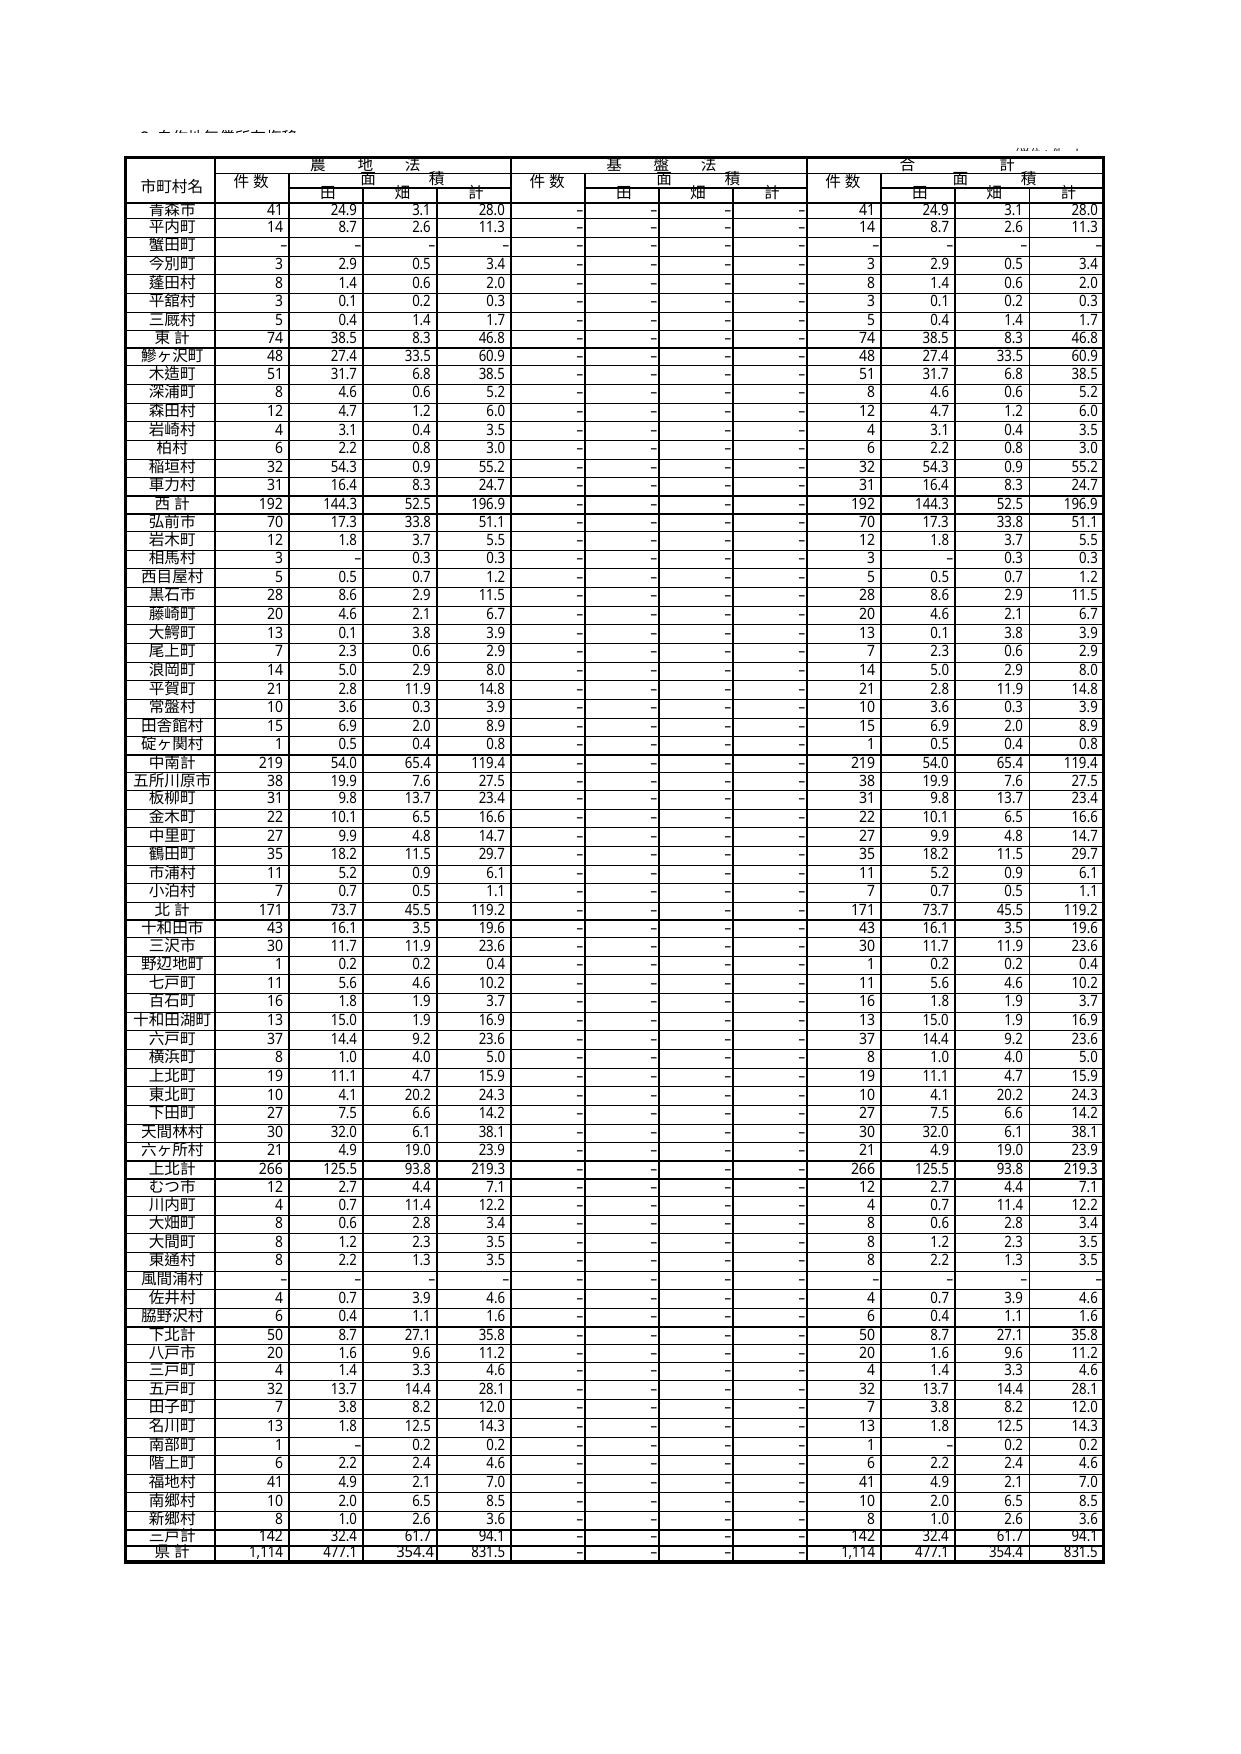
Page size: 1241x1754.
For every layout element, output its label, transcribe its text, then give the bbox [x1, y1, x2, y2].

table_cell 41 [808, 1475, 880, 1492]
table_cell 横浜町 [127, 1050, 214, 1068]
table_cell 6.6 [364, 1106, 436, 1123]
table_cell 11 [216, 866, 288, 883]
table_cell 1.7 [1030, 313, 1102, 329]
table_cell 11.9 [956, 938, 1029, 956]
table_cell 28.1 [438, 1381, 510, 1399]
table_cell - [512, 773, 584, 790]
table_cell - [956, 238, 1029, 256]
table_cell 福地村 [127, 1475, 214, 1492]
table_cell - [660, 331, 732, 347]
table_cell - [586, 1180, 658, 1196]
table_cell 0.5 [364, 884, 436, 901]
table_cell - [734, 1309, 806, 1326]
table_cell - [586, 1125, 658, 1142]
table_cell - [660, 847, 732, 864]
table_cell - [734, 625, 806, 643]
table_cell 4.9 [290, 1143, 362, 1160]
table_cell 3.8 [956, 625, 1029, 643]
table_cell 1.4 [290, 1363, 362, 1380]
table_cell 32.0 [882, 1125, 954, 1142]
table_cell 面 積 [882, 174, 1102, 187]
table_cell 3.9 [438, 700, 510, 717]
table_cell 142 [808, 1531, 880, 1545]
table_cell - [660, 1234, 732, 1252]
table_cell - [734, 1069, 806, 1086]
table_cell 3.1 [882, 422, 954, 440]
table_cell 6 [216, 1309, 288, 1326]
table_cell - [512, 700, 584, 717]
table_cell - [660, 1106, 732, 1123]
table_cell - [734, 1475, 806, 1492]
table_cell 畑 [956, 189, 1029, 202]
table_cell 11.9 [364, 681, 436, 699]
table_cell 8.7 [882, 1328, 954, 1344]
table_cell 14.8 [438, 681, 510, 699]
table_cell 12.5 [956, 1419, 1029, 1436]
table_cell - [586, 700, 658, 717]
table_cell 3.5 [1030, 1234, 1102, 1252]
table_cell - [660, 1087, 732, 1105]
table_cell 13.7 [882, 1381, 954, 1399]
table_cell 48 [216, 349, 288, 365]
table_cell 266 [808, 1162, 880, 1178]
table_cell - [734, 737, 806, 754]
table_cell - [586, 1438, 658, 1455]
table_cell 14.7 [1030, 828, 1102, 846]
table_cell - [512, 1328, 584, 1344]
table_cell 32 [808, 460, 880, 477]
table_cell - [734, 588, 806, 606]
table_cell 2.6 [956, 1512, 1029, 1529]
table_cell - [660, 238, 732, 256]
table_cell 3.0 [438, 441, 510, 458]
table_cell - [586, 532, 658, 550]
table_cell 5.6 [290, 975, 362, 993]
table_cell 3.4 [438, 257, 510, 274]
table_cell - [586, 1363, 658, 1380]
table_cell 1 [808, 1438, 880, 1455]
table_cell 藤崎町 [127, 607, 214, 624]
table_cell 1.2 [364, 404, 436, 421]
table_cell 7.6 [956, 773, 1029, 790]
table_cell 119.4 [438, 756, 510, 772]
table_cell - [734, 275, 806, 293]
table_cell - [586, 238, 658, 256]
table_cell 3.8 [882, 1400, 954, 1418]
table_cell 21 [808, 1143, 880, 1160]
table_cell 7 [808, 1400, 880, 1418]
table_cell - [512, 957, 584, 974]
table_cell 2.0 [438, 275, 510, 293]
table_cell - [586, 422, 658, 440]
table_cell 0.4 [364, 737, 436, 754]
table_cell 1.4 [364, 313, 436, 329]
table_cell 12 [808, 404, 880, 421]
table_cell - [734, 810, 806, 827]
table_cell 0.6 [956, 275, 1029, 293]
table_cell 60.9 [438, 349, 510, 365]
table_cell 6 [808, 1309, 880, 1326]
table_cell 7 [808, 884, 880, 901]
table_cell 119.2 [438, 903, 510, 919]
table_cell 4 [216, 1197, 288, 1215]
table_cell 12 [808, 532, 880, 550]
table_cell 2.6 [956, 219, 1029, 237]
table_cell 2.1 [956, 607, 1029, 624]
table_cell - [586, 847, 658, 864]
table_cell 266 [216, 1162, 288, 1178]
table_cell 0.1 [882, 294, 954, 311]
table_cell 六戸町 [127, 1031, 214, 1049]
table_cell 55.2 [1030, 460, 1102, 477]
table_cell 3.9 [1030, 625, 1102, 643]
table_cell - [734, 532, 806, 550]
table_cell 6.7 [1030, 607, 1102, 624]
table_cell 中里町 [127, 828, 214, 846]
table_cell 柏村 [127, 441, 214, 458]
table_cell 3.9 [1030, 700, 1102, 717]
table_cell - [586, 219, 658, 237]
table_cell 18.2 [882, 847, 954, 864]
table_cell - [734, 1419, 806, 1436]
table_cell 27.1 [956, 1328, 1029, 1344]
table_cell 27 [808, 828, 880, 846]
table_cell - [586, 625, 658, 643]
table_cell - [660, 1381, 732, 1399]
table_cell - [660, 1363, 732, 1380]
table_cell 4 [808, 1290, 880, 1308]
table_cell 11.4 [364, 1197, 436, 1215]
table_cell 6.0 [1030, 404, 1102, 421]
table_cell - [734, 349, 806, 365]
table_cell 県 計 [127, 1547, 214, 1560]
table_cell 9.6 [364, 1345, 436, 1362]
table_cell 5.0 [290, 663, 362, 680]
table_header 合 計 [808, 159, 1102, 173]
table_cell 93.8 [956, 1162, 1029, 1178]
table_cell - [660, 1031, 732, 1049]
table_cell - [512, 1531, 584, 1545]
table_cell 十和田湖町 [127, 1013, 214, 1030]
table_cell 48 [808, 349, 880, 365]
table_cell 0.7 [364, 569, 436, 587]
table_cell 8 [216, 385, 288, 403]
table_cell 板柳町 [127, 791, 214, 809]
table_cell 3.9 [438, 625, 510, 643]
table_cell 31 [216, 791, 288, 809]
table_cell 11 [808, 866, 880, 883]
table_cell 2.9 [438, 644, 510, 662]
table_cell 14 [808, 663, 880, 680]
table_cell - [216, 1272, 288, 1289]
table_cell 11.2 [1030, 1345, 1102, 1362]
table_cell 0.5 [882, 569, 954, 587]
table_cell 31.7 [882, 366, 954, 384]
table_cell - [660, 219, 732, 237]
table_cell 3.5 [438, 1253, 510, 1271]
table_cell 3.6 [290, 700, 362, 717]
table_cell - [734, 884, 806, 901]
table_cell 三厩村 [127, 313, 214, 329]
table_cell - [734, 478, 806, 495]
table_cell 8.0 [438, 663, 510, 680]
table_cell - [512, 1400, 584, 1418]
table_cell 計 [1030, 189, 1102, 202]
table_cell 上北計 [127, 1162, 214, 1178]
table_cell 0.1 [290, 294, 362, 311]
table_cell 477.1 [882, 1547, 954, 1560]
table_cell - [586, 385, 658, 403]
table_cell 天間林村 [127, 1125, 214, 1142]
table_cell 54.0 [882, 756, 954, 772]
table_cell 0.1 [882, 625, 954, 643]
table_cell 10.1 [882, 810, 954, 827]
table_cell 4.8 [956, 828, 1029, 846]
table_cell 3.8 [290, 1400, 362, 1418]
table_cell - [512, 1381, 584, 1399]
table_cell 6.5 [956, 1493, 1029, 1511]
table_cell 60.9 [1030, 349, 1102, 365]
table_cell 1.8 [290, 532, 362, 550]
table_cell - [734, 385, 806, 403]
table_cell 4.1 [290, 1087, 362, 1105]
table_cell 23.6 [438, 938, 510, 956]
table_cell - [512, 903, 584, 919]
table_cell 37 [216, 1031, 288, 1049]
table_cell 12.0 [438, 1400, 510, 1418]
table_cell 15 [808, 719, 880, 736]
table_cell 3 [808, 257, 880, 274]
table_cell - [734, 569, 806, 587]
table_cell 計 [734, 189, 806, 202]
table_cell 2.0 [364, 719, 436, 736]
table_cell 東 計 [127, 331, 214, 347]
table_cell 3.5 [438, 1234, 510, 1252]
table_cell 8.7 [290, 219, 362, 237]
table_cell 9.6 [956, 1345, 1029, 1362]
table_cell 1.4 [290, 275, 362, 293]
table_cell - [512, 866, 584, 883]
table_cell - [734, 975, 806, 993]
table_cell 0.9 [364, 866, 436, 883]
table_cell 6.1 [364, 1125, 436, 1142]
table_cell 19.6 [1030, 921, 1102, 937]
table_cell 8 [808, 1050, 880, 1068]
table_cell 32 [808, 1381, 880, 1399]
table_cell - [1030, 238, 1102, 256]
table_cell 0.2 [290, 957, 362, 974]
table_cell - [660, 1125, 732, 1142]
table_cell 0.2 [364, 294, 436, 311]
table_cell 73.7 [290, 903, 362, 919]
table_cell 0.6 [290, 1216, 362, 1233]
table_cell 4.9 [882, 1143, 954, 1160]
table_cell - [512, 1345, 584, 1362]
table_cell 24.7 [438, 478, 510, 495]
table_cell 8.5 [1030, 1493, 1102, 1511]
table_cell 2.9 [364, 663, 436, 680]
table_cell 8.3 [956, 478, 1029, 495]
table_cell - [734, 1512, 806, 1529]
table_cell 2.6 [364, 1512, 436, 1529]
table_cell 41 [216, 204, 288, 218]
table_cell 13 [216, 1419, 288, 1436]
table_cell - [512, 1363, 584, 1380]
table_cell - [660, 773, 732, 790]
table_cell - [734, 719, 806, 736]
table_cell 風間浦村 [127, 1272, 214, 1289]
table_cell 6.5 [364, 810, 436, 827]
table_cell - [660, 700, 732, 717]
table_cell 0.8 [1030, 737, 1102, 754]
table_cell 61.7 [956, 1531, 1029, 1545]
table_cell - [586, 756, 658, 772]
table_cell 1.1 [364, 1309, 436, 1326]
table_cell - [290, 238, 362, 256]
table_cell 0.3 [956, 551, 1029, 568]
table_cell 五戸町 [127, 1381, 214, 1399]
table_cell 14.4 [290, 1031, 362, 1049]
table_cell 0.6 [364, 385, 436, 403]
table_cell - [512, 1438, 584, 1455]
table_cell 4 [808, 1197, 880, 1215]
table_cell - [734, 404, 806, 421]
table_cell 西 計 [127, 497, 214, 513]
table_cell 61.7 [364, 1531, 436, 1545]
table_cell 3.7 [364, 532, 436, 550]
table_cell 3.5 [956, 921, 1029, 937]
table_cell 30 [808, 1125, 880, 1142]
table_cell 51 [808, 366, 880, 384]
table_cell 13 [808, 1419, 880, 1436]
table_cell 4 [216, 1290, 288, 1308]
table_cell 4.8 [364, 828, 436, 846]
table_cell - [734, 1345, 806, 1362]
table_cell - [586, 644, 658, 662]
table_cell 19.9 [290, 773, 362, 790]
table_cell - [512, 1143, 584, 1160]
table_cell - [882, 238, 954, 256]
table_cell 38 [808, 773, 880, 790]
table_cell 南郷村 [127, 1493, 214, 1511]
table_cell - [586, 903, 658, 919]
table_cell - [512, 551, 584, 568]
table_cell 佐井村 [127, 1290, 214, 1308]
table_cell 1 [216, 1438, 288, 1455]
table_cell 9.8 [882, 791, 954, 809]
table_cell 11.1 [290, 1069, 362, 1086]
table_cell 0.4 [438, 957, 510, 974]
table_cell 0.9 [364, 460, 436, 477]
table_cell 30 [808, 938, 880, 956]
table_cell - [734, 994, 806, 1012]
table_cell 2.1 [364, 607, 436, 624]
table_cell 70 [808, 515, 880, 531]
table_cell - [660, 1162, 732, 1178]
table_cell - [586, 257, 658, 274]
table_cell 十和田市 [127, 921, 214, 937]
table_cell 1.0 [290, 1512, 362, 1529]
table_cell 4.0 [956, 1050, 1029, 1068]
table_cell - [586, 366, 658, 384]
table_cell 車力村 [127, 478, 214, 495]
table_cell - [586, 441, 658, 458]
table_cell 0.7 [290, 1290, 362, 1308]
table_cell 0.4 [956, 737, 1029, 754]
table_cell - [512, 1419, 584, 1436]
table_cell 6.0 [438, 404, 510, 421]
table_cell 51.1 [438, 515, 510, 531]
table_cell 1.2 [438, 569, 510, 587]
table_cell - [734, 828, 806, 846]
table_cell - [216, 238, 288, 256]
table_cell 2.8 [882, 681, 954, 699]
table_cell 4 [216, 422, 288, 440]
table_cell 142 [216, 1531, 288, 1545]
table_cell 9.8 [290, 791, 362, 809]
table_cell - [586, 1400, 658, 1418]
table_cell 8 [808, 1512, 880, 1529]
table_cell 9.2 [364, 1031, 436, 1049]
table_cell - [882, 551, 954, 568]
table_cell 12.2 [1030, 1197, 1102, 1215]
table_cell 1.1 [438, 884, 510, 901]
table_cell - [734, 607, 806, 624]
table_cell - [586, 404, 658, 421]
table_cell 畑 [364, 189, 436, 202]
table_cell - [734, 921, 806, 937]
table_cell - [586, 737, 658, 754]
table_cell 27.4 [290, 349, 362, 365]
table_cell 4.7 [882, 404, 954, 421]
table_cell 21 [216, 1143, 288, 1160]
table_cell 31 [808, 791, 880, 809]
table_cell 大鰐町 [127, 625, 214, 643]
table_cell 1.2 [956, 404, 1029, 421]
table_cell 2.9 [956, 588, 1029, 606]
table_cell 浪岡町 [127, 663, 214, 680]
table_cell 29.7 [1030, 847, 1102, 864]
table_cell 田舎館村 [127, 719, 214, 736]
table_cell - [512, 719, 584, 736]
table_cell 50 [216, 1328, 288, 1344]
table_cell - [586, 1162, 658, 1178]
table_cell - [660, 1216, 732, 1233]
table_cell - [512, 238, 584, 256]
table_cell - [734, 515, 806, 531]
table_cell 3.1 [956, 204, 1029, 218]
table_cell - [660, 1475, 732, 1492]
table_cell 0.7 [882, 884, 954, 901]
table_cell - [734, 1438, 806, 1455]
table_cell 43 [216, 921, 288, 937]
table_cell - [734, 700, 806, 717]
table_cell 0.2 [364, 1438, 436, 1455]
table_cell - [512, 294, 584, 311]
table_cell - [734, 366, 806, 384]
table_cell 8.9 [438, 719, 510, 736]
table_cell 5.0 [1030, 1050, 1102, 1068]
table_cell 三戸町 [127, 1363, 214, 1380]
table_cell 1.8 [290, 1419, 362, 1436]
table_cell 19 [808, 1069, 880, 1086]
table_cell 30 [216, 1125, 288, 1142]
table_cell - [586, 607, 658, 624]
table_cell 19.0 [956, 1143, 1029, 1160]
table_cell 7.5 [290, 1106, 362, 1123]
table_cell 9.9 [882, 828, 954, 846]
table_cell 16.6 [1030, 810, 1102, 827]
table_cell 8 [808, 1253, 880, 1271]
table_cell - [586, 275, 658, 293]
table_cell 2.6 [364, 219, 436, 237]
table_cell 831.5 [1030, 1547, 1102, 1560]
table_cell 35.8 [1030, 1328, 1102, 1344]
table_cell 41 [216, 1475, 288, 1492]
table_cell - [734, 1531, 806, 1545]
table_cell 6.9 [290, 719, 362, 736]
table_cell - [660, 551, 732, 568]
table_cell 2.8 [956, 1216, 1029, 1233]
table_cell 0.1 [290, 625, 362, 643]
table_cell 11.5 [956, 847, 1029, 864]
table_cell - [586, 497, 658, 513]
table_cell - [660, 884, 732, 901]
table_cell 24.9 [882, 204, 954, 218]
table_cell 38.5 [290, 331, 362, 347]
table_cell 119.4 [1030, 756, 1102, 772]
table_cell - [734, 313, 806, 329]
table_cell 6.9 [882, 719, 954, 736]
table_cell 10.1 [290, 810, 362, 827]
table_cell - [290, 1438, 362, 1455]
table_cell - [512, 478, 584, 495]
table_cell 19.9 [882, 773, 954, 790]
table_cell 8.6 [290, 588, 362, 606]
table_cell 196.9 [1030, 497, 1102, 513]
table_cell 2.9 [1030, 644, 1102, 662]
table_cell 1,114 [216, 1547, 288, 1560]
table_cell 8.9 [1030, 719, 1102, 736]
table_cell - [512, 1456, 584, 1474]
table_cell 市浦村 [127, 866, 214, 883]
table_cell 0.2 [882, 957, 954, 974]
table_cell 21 [808, 681, 880, 699]
table_cell - [660, 681, 732, 699]
table_cell 0.3 [364, 551, 436, 568]
table_cell 12 [216, 404, 288, 421]
table_cell 45.5 [364, 903, 436, 919]
table_cell - [512, 219, 584, 237]
table_cell 7.0 [438, 1475, 510, 1492]
table_cell 54.3 [882, 460, 954, 477]
table_cell - [512, 422, 584, 440]
table_cell - [512, 275, 584, 293]
table_cell - [512, 1475, 584, 1492]
table_cell 2.1 [364, 1475, 436, 1492]
table_cell 15 [216, 719, 288, 736]
table_cell 2.4 [364, 1456, 436, 1474]
table_cell 6 [216, 441, 288, 458]
table_cell - [660, 737, 732, 754]
table_cell 岩崎村 [127, 422, 214, 440]
table_cell - [734, 1456, 806, 1474]
table_cell 0.3 [1030, 294, 1102, 311]
table_cell 4.6 [882, 385, 954, 403]
table_cell - [734, 238, 806, 256]
table_cell 8.2 [364, 1400, 436, 1418]
table_cell 3.3 [956, 1363, 1029, 1380]
table_cell - [364, 1272, 436, 1289]
table_cell 3 [808, 551, 880, 568]
table_cell 田 [290, 189, 362, 202]
table_cell 12 [216, 1180, 288, 1196]
table_cell - [512, 663, 584, 680]
table_cell 1 [808, 737, 880, 754]
table_cell 階上町 [127, 1456, 214, 1474]
table_cell 2.0 [1030, 275, 1102, 293]
table_cell - [438, 1272, 510, 1289]
table_cell - [586, 1547, 658, 1560]
table_cell 4.9 [882, 1475, 954, 1492]
table_cell - [734, 1547, 806, 1560]
table_cell 3 [216, 257, 288, 274]
table_cell 0.6 [956, 644, 1029, 662]
table_cell 2.3 [956, 1234, 1029, 1252]
table_cell 8 [808, 275, 880, 293]
table_cell - [512, 1290, 584, 1308]
table_cell 144.3 [290, 497, 362, 513]
table_cell 7.5 [882, 1106, 954, 1123]
table_cell 16.1 [882, 921, 954, 937]
table_cell - [660, 1050, 732, 1068]
table_cell 5.5 [438, 532, 510, 550]
table_cell 52.5 [956, 497, 1029, 513]
table_cell 6.8 [956, 366, 1029, 384]
table_cell 2.4 [956, 1456, 1029, 1474]
table_cell - [734, 1031, 806, 1049]
table_cell 94.1 [438, 1531, 510, 1545]
table_cell - [512, 441, 584, 458]
table_cell 6.7 [438, 607, 510, 624]
table_cell - [808, 238, 880, 256]
table_cell 11.2 [438, 1345, 510, 1362]
table_cell 2.3 [364, 1234, 436, 1252]
table_cell 23.6 [438, 1031, 510, 1049]
table_cell 三戸計 [127, 1531, 214, 1545]
table_cell - [734, 1253, 806, 1271]
table_cell - [586, 588, 658, 606]
table_cell 4.7 [290, 404, 362, 421]
table_cell - [512, 644, 584, 662]
table_cell 1.4 [882, 275, 954, 293]
table_cell 1,114 [808, 1547, 880, 1560]
table_cell 13 [808, 1013, 880, 1030]
table_cell 5.0 [882, 663, 954, 680]
table_cell 37 [808, 1031, 880, 1049]
table_cell 3.7 [438, 994, 510, 1012]
table_cell 2.7 [882, 1180, 954, 1196]
table_cell - [512, 1069, 584, 1086]
table_cell - [586, 1197, 658, 1215]
table_cell 相馬村 [127, 551, 214, 568]
table_cell 12.0 [1030, 1400, 1102, 1418]
table_cell - [586, 810, 658, 827]
table_cell - [734, 1087, 806, 1105]
table_cell 3.5 [1030, 422, 1102, 440]
table_cell 477.1 [290, 1547, 362, 1560]
table_cell 6 [808, 1456, 880, 1474]
table_cell 16 [216, 994, 288, 1012]
table_cell 4.4 [956, 1180, 1029, 1196]
table_cell 0.2 [956, 957, 1029, 974]
table_cell 3.8 [364, 625, 436, 643]
table_cell 畑 [660, 189, 732, 202]
table_cell 19 [216, 1069, 288, 1086]
table_cell - [660, 994, 732, 1012]
table_cell 10.2 [438, 975, 510, 993]
table_cell 19.6 [438, 921, 510, 937]
table_cell - [512, 1253, 584, 1271]
table_cell 三沢市 [127, 938, 214, 956]
table_cell 8.6 [882, 588, 954, 606]
table_cell 計 [438, 189, 510, 202]
table_cell - [660, 257, 732, 274]
table_cell - [512, 847, 584, 864]
table_cell 13.7 [364, 791, 436, 809]
table_cell 35.8 [438, 1328, 510, 1344]
table_cell 8 [216, 1512, 288, 1529]
table_cell 16.4 [882, 478, 954, 495]
table_cell - [586, 1345, 658, 1362]
table_cell - [734, 294, 806, 311]
table_cell 0.2 [956, 294, 1029, 311]
table_cell 2.3 [290, 644, 362, 662]
table_cell - [586, 1106, 658, 1123]
table_cell - [512, 1272, 584, 1289]
table_cell 16.6 [438, 810, 510, 827]
table_cell - [512, 515, 584, 531]
table_cell 31 [216, 478, 288, 495]
table_cell 55.2 [438, 460, 510, 477]
table_cell 5.5 [1030, 532, 1102, 550]
table_cell - [734, 957, 806, 974]
table_cell 16 [808, 994, 880, 1012]
table_cell - [512, 257, 584, 274]
table_cell 南部町 [127, 1438, 214, 1455]
table_cell 21 [216, 681, 288, 699]
table_cell 20 [808, 1345, 880, 1362]
table_cell - [512, 681, 584, 699]
table_cell 10.2 [1030, 975, 1102, 993]
table_cell 平内町 [127, 219, 214, 237]
table_cell - [586, 331, 658, 347]
table_cell 2.1 [956, 1475, 1029, 1492]
table_cell - [660, 460, 732, 477]
table_cell - [734, 756, 806, 772]
table_cell - [660, 1456, 732, 1474]
table_cell 4.6 [438, 1363, 510, 1380]
table_cell 0.5 [956, 884, 1029, 901]
table_cell 171 [808, 903, 880, 919]
table_cell 33.5 [956, 349, 1029, 365]
table_cell 11 [808, 975, 880, 993]
table_cell - [660, 515, 732, 531]
table_cell - [660, 607, 732, 624]
table_cell - [512, 791, 584, 809]
table_cell 下北計 [127, 1328, 214, 1344]
table_cell 7 [216, 884, 288, 901]
table_cell - [734, 497, 806, 513]
table_cell 0.2 [1030, 1438, 1102, 1455]
table_cell - [660, 1309, 732, 1326]
table_cell 54.0 [290, 756, 362, 772]
table_cell 0.4 [956, 422, 1029, 440]
table_cell - [660, 1547, 732, 1560]
table_cell 0.9 [956, 866, 1029, 883]
table_cell - [586, 1069, 658, 1086]
table_cell 今別町 [127, 257, 214, 274]
table_cell - [734, 1197, 806, 1215]
table_cell - [586, 1531, 658, 1545]
table_cell 23.4 [438, 791, 510, 809]
table_cell 0.2 [956, 1438, 1029, 1455]
table_cell 青森市 [127, 204, 214, 218]
table_cell 4.6 [290, 385, 362, 403]
table_cell 1 [216, 957, 288, 974]
table_cell 1.1 [956, 1309, 1029, 1326]
table_cell 33.8 [364, 515, 436, 531]
table_cell 0.5 [956, 257, 1029, 274]
table_cell 7.1 [1030, 1180, 1102, 1196]
table_cell 74 [808, 331, 880, 347]
table_cell 35 [216, 847, 288, 864]
table_cell - [808, 1272, 880, 1289]
table_cell 件 数 [512, 174, 584, 202]
table_cell 2.2 [882, 441, 954, 458]
table_cell - [586, 1272, 658, 1289]
table_cell - [586, 773, 658, 790]
table_cell 19.0 [364, 1143, 436, 1160]
table_cell - [586, 1143, 658, 1160]
table_cell 16.4 [290, 478, 362, 495]
table_cell 23.9 [438, 1143, 510, 1160]
table_cell 4.6 [290, 607, 362, 624]
table_cell - [660, 791, 732, 809]
table_cell - [512, 1180, 584, 1196]
table_cell - [956, 1272, 1029, 1289]
table_cell - [512, 737, 584, 754]
table_cell 鰺ヶ沢町 [127, 349, 214, 365]
table_cell 0.2 [438, 1438, 510, 1455]
table_cell - [586, 938, 658, 956]
table_cell 3 [216, 294, 288, 311]
table_cell - [660, 532, 732, 550]
table_cell 下田町 [127, 1106, 214, 1123]
table_cell 46.8 [1030, 331, 1102, 347]
table_cell - [660, 294, 732, 311]
table_cell 27.1 [364, 1328, 436, 1344]
table_cell 13 [216, 625, 288, 643]
table_cell 23.4 [1030, 791, 1102, 809]
table_cell 3.4 [1030, 1216, 1102, 1233]
table_cell 1.8 [882, 1419, 954, 1436]
table_cell 4.7 [956, 1069, 1029, 1086]
table_cell 5.0 [438, 1050, 510, 1068]
table_cell - [660, 1400, 732, 1418]
table_cell 田 [882, 189, 954, 202]
table_cell 14 [808, 219, 880, 237]
table_cell 11.9 [364, 938, 436, 956]
table_cell 28 [216, 588, 288, 606]
table_cell 0.6 [956, 385, 1029, 403]
table_cell 17.3 [882, 515, 954, 531]
table_cell 7.0 [1030, 1475, 1102, 1492]
table_cell 11.5 [1030, 588, 1102, 606]
table_cell - [660, 422, 732, 440]
table_cell 4 [808, 1363, 880, 1380]
table_cell - [660, 1493, 732, 1511]
table_cell - [882, 1272, 954, 1289]
table_cell 38 [216, 773, 288, 790]
table_cell - [734, 219, 806, 237]
table_cell 1.8 [290, 994, 362, 1012]
table_cell - [660, 1290, 732, 1308]
table_cell - [660, 1143, 732, 1160]
table_cell 14 [216, 663, 288, 680]
table_cell 28 [808, 588, 880, 606]
table_cell - [734, 1290, 806, 1308]
table_cell 144.3 [882, 497, 954, 513]
table_cell 93.8 [364, 1162, 436, 1178]
table_cell 4 [216, 1363, 288, 1380]
table_cell 5.6 [882, 975, 954, 993]
table_cell 13 [808, 625, 880, 643]
table_cell 1.0 [882, 1050, 954, 1068]
table_cell 西目屋村 [127, 569, 214, 587]
table_cell - [734, 663, 806, 680]
table_cell - [660, 1531, 732, 1545]
table_cell 3.1 [364, 204, 436, 218]
table_cell 4.7 [364, 1069, 436, 1086]
table_cell - [660, 756, 732, 772]
table_cell - [586, 921, 658, 937]
table_cell - [586, 1381, 658, 1399]
table_cell 田 [586, 189, 658, 202]
table_cell 1.6 [438, 1309, 510, 1326]
table_cell 8 [216, 1050, 288, 1068]
table_cell - [586, 515, 658, 531]
table_cell - [660, 625, 732, 643]
table_cell - [734, 903, 806, 919]
table_cell 32 [216, 460, 288, 477]
table_cell 27.4 [882, 349, 954, 365]
table_cell 33.5 [364, 349, 436, 365]
table_cell - [660, 441, 732, 458]
table_cell - [512, 1031, 584, 1049]
table_cell 46.8 [438, 331, 510, 347]
table_cell - [734, 644, 806, 662]
table_cell 20.2 [956, 1087, 1029, 1105]
table_cell 0.3 [1030, 551, 1102, 568]
table_cell 74 [216, 331, 288, 347]
table_cell - [512, 975, 584, 993]
table_cell - [586, 994, 658, 1012]
table_cell 11.9 [956, 681, 1029, 699]
table_cell 尾上町 [127, 644, 214, 662]
table_cell - [512, 532, 584, 550]
table_cell 11.3 [1030, 219, 1102, 237]
table_cell - [512, 1106, 584, 1123]
table_cell - [660, 1328, 732, 1344]
table_cell 北 計 [127, 903, 214, 919]
table_cell - [512, 1234, 584, 1252]
table_header 市町村名 [127, 159, 214, 202]
table_cell - [586, 1419, 658, 1436]
table_cell - [586, 204, 658, 218]
table_cell 4.6 [364, 975, 436, 993]
table_cell 2.9 [364, 588, 436, 606]
table_cell 5 [216, 569, 288, 587]
table_cell 3.5 [1030, 1253, 1102, 1271]
table_cell - [586, 1512, 658, 1529]
table_cell 0.6 [882, 1216, 954, 1233]
table_cell - [586, 828, 658, 846]
table_cell - [1030, 1272, 1102, 1289]
table_cell 11.5 [364, 847, 436, 864]
table_cell 1.8 [882, 532, 954, 550]
table_cell - [586, 460, 658, 477]
table_cell 5 [808, 569, 880, 587]
table_cell 1.9 [956, 994, 1029, 1012]
table_cell 金木町 [127, 810, 214, 827]
table_cell 3.5 [438, 422, 510, 440]
table_cell 件 数 [216, 174, 288, 202]
table_cell - [512, 588, 584, 606]
table_cell 16.1 [290, 921, 362, 937]
table_cell 2.8 [364, 1216, 436, 1233]
table_cell 2.2 [290, 1456, 362, 1474]
table_cell 6 [216, 1456, 288, 1474]
table_cell 0.3 [956, 700, 1029, 717]
table_cell 川内町 [127, 1197, 214, 1215]
table_cell 10 [808, 1493, 880, 1511]
table_cell 8 [216, 1253, 288, 1271]
table_cell - [734, 1216, 806, 1233]
table_cell 0.5 [882, 737, 954, 754]
table_cell 1.3 [956, 1253, 1029, 1271]
table_cell 平舘村 [127, 294, 214, 311]
table_cell 3.6 [882, 700, 954, 717]
table_cell - [586, 1290, 658, 1308]
table_cell 14.4 [956, 1381, 1029, 1399]
table_cell - [512, 756, 584, 772]
table_cell - [586, 1087, 658, 1105]
table_cell - [586, 313, 658, 329]
table_cell 219.3 [438, 1162, 510, 1178]
table_cell 15.0 [882, 1013, 954, 1030]
table_cell 1.3 [364, 1253, 436, 1271]
table_cell 3.4 [1030, 257, 1102, 274]
table_cell 219 [808, 756, 880, 772]
table_cell - [660, 366, 732, 384]
table_cell 百石町 [127, 994, 214, 1012]
table_cell 0.6 [364, 275, 436, 293]
table_cell - [586, 1475, 658, 1492]
table_cell 8 [808, 1234, 880, 1252]
table_cell 0.7 [882, 1290, 954, 1308]
table_cell 1.2 [882, 1234, 954, 1252]
table_cell 32 [216, 1381, 288, 1399]
table_cell - [512, 460, 584, 477]
table_cell - [734, 422, 806, 440]
table_cell - [512, 1087, 584, 1105]
table_cell - [660, 644, 732, 662]
table_cell - [660, 1013, 732, 1030]
table_cell 11.5 [438, 588, 510, 606]
table_cell - [512, 1512, 584, 1529]
table_cell 7.1 [438, 1180, 510, 1196]
table_cell 6.1 [1030, 866, 1102, 883]
table_cell 4.4 [364, 1180, 436, 1196]
table_cell 22 [808, 810, 880, 827]
table_cell 171 [216, 903, 288, 919]
table_cell 5.2 [1030, 385, 1102, 403]
table_cell 3.6 [438, 1512, 510, 1529]
table_cell 38.5 [882, 331, 954, 347]
table_cell - [512, 828, 584, 846]
table_cell - [660, 866, 732, 883]
table_cell - [734, 1106, 806, 1123]
table_cell 黒石市 [127, 588, 214, 606]
table_cell 0.4 [290, 313, 362, 329]
table_cell 14.4 [882, 1031, 954, 1049]
table_cell - [512, 884, 584, 901]
table_cell 354.4 [956, 1547, 1029, 1560]
table_cell - [660, 1253, 732, 1271]
table_cell 0.3 [438, 551, 510, 568]
table_cell 15.9 [1030, 1069, 1102, 1086]
table_cell - [512, 313, 584, 329]
table_cell 0.4 [882, 1309, 954, 1326]
table_cell 2.9 [882, 257, 954, 274]
table_cell - [512, 331, 584, 347]
table_cell 0.8 [956, 441, 1029, 458]
table_cell 8.3 [364, 331, 436, 347]
table_cell 8.5 [438, 1493, 510, 1511]
table_cell 125.5 [882, 1162, 954, 1178]
table_cell - [586, 1253, 658, 1271]
table_cell 41 [808, 204, 880, 218]
table_cell - [364, 238, 436, 256]
table_cell - [734, 1272, 806, 1289]
table_cell - [512, 921, 584, 937]
table_cell - [734, 331, 806, 347]
table_cell - [660, 903, 732, 919]
table_cell - [734, 938, 806, 956]
table_cell - [734, 847, 806, 864]
table_cell 田子町 [127, 1400, 214, 1418]
table_cell 7.6 [364, 773, 436, 790]
table_cell 8 [216, 1234, 288, 1252]
table_cell 35 [808, 847, 880, 864]
table_cell 20.2 [364, 1087, 436, 1105]
table_cell 23.9 [1030, 1143, 1102, 1160]
table_cell - [734, 866, 806, 883]
table_cell 0.9 [956, 460, 1029, 477]
table_cell 94.1 [1030, 1531, 1102, 1545]
table_cell 20 [216, 607, 288, 624]
table_cell 蟹田町 [127, 238, 214, 256]
table_cell 1.9 [364, 1013, 436, 1030]
table_cell - [734, 1234, 806, 1252]
table_cell - [660, 663, 732, 680]
table_cell 1.6 [290, 1345, 362, 1362]
table_cell - [734, 1180, 806, 1196]
table_cell 1.0 [882, 1512, 954, 1529]
table_cell 4.6 [1030, 1290, 1102, 1308]
table_cell 上北町 [127, 1069, 214, 1086]
table_cell 119.2 [1030, 903, 1102, 919]
table_cell 8.3 [364, 478, 436, 495]
table_cell 9.9 [290, 828, 362, 846]
table_cell 27 [808, 1106, 880, 1123]
table_cell 831.5 [438, 1547, 510, 1560]
table_cell - [660, 404, 732, 421]
table_cell 10 [216, 1087, 288, 1105]
table_cell 27 [216, 828, 288, 846]
table_cell 0.5 [290, 737, 362, 754]
table_cell 平賀町 [127, 681, 214, 699]
table_cell 0.3 [364, 700, 436, 717]
table_cell 8.7 [290, 1328, 362, 1344]
table_cell 東通村 [127, 1253, 214, 1271]
table_cell - [734, 681, 806, 699]
table_cell 蓬田村 [127, 275, 214, 293]
table_cell 8.3 [956, 331, 1029, 347]
table_cell 23.6 [1030, 1031, 1102, 1049]
table_cell 14.2 [1030, 1106, 1102, 1123]
table_cell 24.9 [290, 204, 362, 218]
table_cell - [586, 681, 658, 699]
table_cell 1 [808, 957, 880, 974]
table_cell 0.7 [956, 569, 1029, 587]
table_cell 4.9 [290, 1475, 362, 1492]
table_cell - [512, 625, 584, 643]
table_cell 0.2 [364, 957, 436, 974]
table_cell 16.9 [438, 1013, 510, 1030]
table_cell 0.4 [290, 1309, 362, 1326]
table_cell 10 [216, 1493, 288, 1511]
table_cell 5.2 [290, 866, 362, 883]
table_cell 10 [808, 700, 880, 717]
table_cell 1 [216, 737, 288, 754]
table_cell - [734, 460, 806, 477]
table_cell - [660, 719, 732, 736]
table_cell - [512, 404, 584, 421]
table_cell - [660, 975, 732, 993]
table_cell 18.2 [290, 847, 362, 864]
table_cell 11.4 [956, 1197, 1029, 1215]
table_cell - [660, 1069, 732, 1086]
table_cell 10 [216, 700, 288, 717]
table_cell 14.3 [438, 1419, 510, 1436]
table_header 農 地 法 [216, 159, 510, 173]
table_cell - [734, 1125, 806, 1142]
table_cell - [586, 294, 658, 311]
table_cell 54.3 [290, 460, 362, 477]
table_cell - [586, 1031, 658, 1049]
table_cell 5.2 [438, 385, 510, 403]
table_cell - [512, 1197, 584, 1215]
table_cell - [734, 1143, 806, 1160]
table_cell 0.4 [882, 313, 954, 329]
table_cell 31 [808, 478, 880, 495]
table_cell 大畑町 [127, 1216, 214, 1233]
table_cell 17.3 [290, 515, 362, 531]
table_cell 7 [216, 1400, 288, 1418]
table_cell - [660, 1180, 732, 1196]
table_cell - [586, 569, 658, 587]
table_cell 51 [216, 366, 288, 384]
table_cell - [660, 921, 732, 937]
table_cell 11.7 [290, 938, 362, 956]
table_cell 五所川原市 [127, 773, 214, 790]
table_cell - [734, 1381, 806, 1399]
table_cell - [290, 551, 362, 568]
table_cell - [512, 204, 584, 218]
table_cell 4.6 [1030, 1363, 1102, 1380]
table_cell 12 [216, 532, 288, 550]
table_cell 38.5 [1030, 366, 1102, 384]
table_cell 2.7 [290, 1180, 362, 1196]
table_cell 13 [216, 1013, 288, 1030]
table_cell - [660, 828, 732, 846]
table_cell - [660, 938, 732, 956]
table_cell 38.1 [438, 1125, 510, 1142]
table_cell 11.7 [882, 938, 954, 956]
table_cell 14.3 [1030, 1419, 1102, 1436]
table_cell 28.1 [1030, 1381, 1102, 1399]
table_cell 8 [216, 1216, 288, 1233]
table_cell 33.8 [956, 515, 1029, 531]
table_cell - [586, 1456, 658, 1474]
table_cell - [512, 1547, 584, 1560]
table_cell - [660, 569, 732, 587]
table_cell - [512, 349, 584, 365]
table_cell - [512, 1309, 584, 1326]
table_cell 3.4 [438, 1216, 510, 1233]
table_cell 10 [808, 1087, 880, 1105]
table_cell 8.0 [1030, 663, 1102, 680]
table_cell 4.6 [956, 975, 1029, 993]
table_cell - [512, 1125, 584, 1142]
table_cell 11.1 [882, 1069, 954, 1086]
table_cell 面 積 [290, 174, 510, 187]
table_cell 20 [216, 1345, 288, 1362]
table_cell 6 [808, 441, 880, 458]
table_cell - [660, 497, 732, 513]
table_cell - [660, 275, 732, 293]
table_cell 0.5 [290, 569, 362, 587]
table_cell - [660, 1197, 732, 1215]
table_cell 面 積 [586, 174, 806, 187]
table_cell - [586, 1013, 658, 1030]
table_cell 岩木町 [127, 532, 214, 550]
table_cell 13.7 [290, 1381, 362, 1399]
table_cell 中南計 [127, 756, 214, 772]
table_cell - [586, 791, 658, 809]
table_cell 3.9 [364, 1290, 436, 1308]
table_cell 3.0 [1030, 441, 1102, 458]
table_cell - [586, 975, 658, 993]
table_cell - [586, 719, 658, 736]
table_cell - [586, 957, 658, 974]
table_cell - [586, 884, 658, 901]
table_cell 六ヶ所村 [127, 1143, 214, 1160]
table_cell - [512, 938, 584, 956]
table_cell 1.6 [882, 1345, 954, 1362]
table_cell 32.0 [290, 1125, 362, 1142]
table_cell - [512, 497, 584, 513]
table_cell 0.8 [438, 737, 510, 754]
table_cell 14 [216, 219, 288, 237]
table_cell - [512, 810, 584, 827]
table_cell 50 [808, 1328, 880, 1344]
table_cell 7 [808, 644, 880, 662]
table_cell 14.8 [1030, 681, 1102, 699]
table_cell 22 [216, 810, 288, 827]
table_cell 1.9 [956, 1013, 1029, 1030]
table_cell 43 [808, 921, 880, 937]
table_cell 51.1 [1030, 515, 1102, 531]
table_cell 2.0 [956, 719, 1029, 736]
table_cell - [512, 1216, 584, 1233]
table_cell 192 [216, 497, 288, 513]
table_cell 2.2 [290, 441, 362, 458]
table_cell 3 [808, 294, 880, 311]
table_cell 30 [216, 938, 288, 956]
table_cell 219 [216, 756, 288, 772]
table_cell 31.7 [290, 366, 362, 384]
table_cell - [660, 385, 732, 403]
table_cell - [438, 238, 510, 256]
table_cell 6.5 [956, 810, 1029, 827]
table_cell 4.6 [438, 1456, 510, 1474]
table_cell 6.1 [438, 866, 510, 883]
table_cell - [734, 1050, 806, 1068]
table_cell - [660, 1345, 732, 1362]
table_cell 1.7 [438, 313, 510, 329]
table_cell - [586, 1234, 658, 1252]
table_cell 鶴田町 [127, 847, 214, 864]
table_cell 14.4 [364, 1381, 436, 1399]
table_cell 4.0 [364, 1050, 436, 1068]
table_cell 24.3 [1030, 1087, 1102, 1105]
table_cell 1.6 [1030, 1309, 1102, 1326]
table_cell - [660, 1512, 732, 1529]
table_cell - [734, 1013, 806, 1030]
table_cell 件 数 [808, 174, 880, 202]
table_cell - [586, 1493, 658, 1511]
table_cell 2.2 [882, 1456, 954, 1474]
table_cell 38.1 [1030, 1125, 1102, 1142]
table_cell - [734, 257, 806, 274]
table_cell 2.2 [290, 1253, 362, 1271]
table_cell 32.4 [290, 1531, 362, 1545]
table_cell 深浦町 [127, 385, 214, 403]
table_cell - [660, 957, 732, 974]
table_cell - [734, 204, 806, 218]
table_cell 20 [808, 607, 880, 624]
table_cell 1.2 [1030, 569, 1102, 587]
table_cell - [512, 1493, 584, 1511]
table_cell 24.3 [438, 1087, 510, 1105]
table_cell 名川町 [127, 1419, 214, 1436]
table_cell 0.5 [364, 257, 436, 274]
table_cell - [586, 1216, 658, 1233]
table_cell 脇野沢村 [127, 1309, 214, 1326]
table_cell 2.9 [956, 663, 1029, 680]
table_cell 192 [808, 497, 880, 513]
table_cell 野辺地町 [127, 957, 214, 974]
table_cell 3.1 [290, 422, 362, 440]
table_cell - [586, 663, 658, 680]
table_cell 3.7 [956, 532, 1029, 550]
table_cell - [660, 1438, 732, 1455]
table_cell - [734, 1493, 806, 1511]
table_cell 稲垣村 [127, 460, 214, 477]
table_cell 3.5 [364, 921, 436, 937]
table_cell 6.5 [364, 1493, 436, 1511]
table_cell 0.3 [438, 294, 510, 311]
table_cell 45.5 [956, 903, 1029, 919]
table_cell 14.2 [438, 1106, 510, 1123]
table_cell - [734, 1363, 806, 1380]
table_cell - [586, 478, 658, 495]
table_cell - [512, 1013, 584, 1030]
table_cell 4.1 [882, 1087, 954, 1105]
table_cell 5.2 [882, 866, 954, 883]
table_cell 16.9 [1030, 1013, 1102, 1030]
table_cell 6.6 [956, 1106, 1029, 1123]
table_cell 5 [216, 313, 288, 329]
table_cell 4.6 [438, 1290, 510, 1308]
table_cell 3.9 [956, 1290, 1029, 1308]
table_cell - [512, 1050, 584, 1068]
table_cell - [734, 791, 806, 809]
table_cell 0.4 [364, 422, 436, 440]
table_cell 9.2 [956, 1031, 1029, 1049]
table_cell 8.2 [956, 1400, 1029, 1418]
table_cell 70 [216, 515, 288, 531]
table_cell - [512, 366, 584, 384]
table_cell - [660, 810, 732, 827]
table_cell 12.2 [438, 1197, 510, 1215]
table_cell 6.8 [364, 366, 436, 384]
table_cell 354.4 [364, 1547, 436, 1560]
table_cell 13.7 [956, 791, 1029, 809]
table_cell 65.4 [364, 756, 436, 772]
table_cell 0.8 [364, 441, 436, 458]
table_cell 28.0 [438, 204, 510, 218]
table_cell 8.7 [882, 219, 954, 237]
table_cell 15.9 [438, 1069, 510, 1086]
table_cell 29.7 [438, 847, 510, 864]
table_cell 28.0 [1030, 204, 1102, 218]
table_cell - [586, 1309, 658, 1326]
table_cell 6.1 [956, 1125, 1029, 1142]
table_cell - [882, 1438, 954, 1455]
table_cell 8 [808, 385, 880, 403]
table_cell 219.3 [1030, 1162, 1102, 1178]
table_cell 196.9 [438, 497, 510, 513]
table_cell 碇ヶ関村 [127, 737, 214, 754]
table_cell 5 [808, 313, 880, 329]
table_cell - [586, 1328, 658, 1344]
table_cell 0.7 [290, 1197, 362, 1215]
table_cell 1.2 [290, 1234, 362, 1252]
table_cell - [512, 607, 584, 624]
table_cell 11.3 [438, 219, 510, 237]
table_cell 12 [808, 1180, 880, 1196]
table_cell 8 [808, 1216, 880, 1233]
table_cell - [734, 1400, 806, 1418]
table_cell 弘前市 [127, 515, 214, 531]
table_cell 2.9 [290, 257, 362, 274]
table_cell 65.4 [956, 756, 1029, 772]
table_cell 38.5 [438, 366, 510, 384]
table_cell 7 [216, 644, 288, 662]
table_cell 0.6 [364, 644, 436, 662]
table_cell - [734, 441, 806, 458]
table_cell 3.6 [1030, 1512, 1102, 1529]
table_cell - [512, 569, 584, 587]
table_cell - [660, 588, 732, 606]
table_cell 1.0 [290, 1050, 362, 1068]
table_cell 27.5 [438, 773, 510, 790]
table_cell - [586, 1050, 658, 1068]
table_cell 木造町 [127, 366, 214, 384]
table_cell 52.5 [364, 497, 436, 513]
table_cell - [586, 349, 658, 365]
table_cell 常盤村 [127, 700, 214, 717]
table_cell 23.6 [1030, 938, 1102, 956]
table_cell - [734, 551, 806, 568]
table_cell 東北町 [127, 1087, 214, 1105]
table_cell 大間町 [127, 1234, 214, 1252]
table_cell 1.4 [956, 313, 1029, 329]
table_cell 32.4 [882, 1531, 954, 1545]
table_cell 8 [216, 275, 288, 293]
table_cell 0.7 [882, 1197, 954, 1215]
table_cell 1.9 [364, 994, 436, 1012]
table_cell 1.8 [882, 994, 954, 1012]
table_cell - [660, 1272, 732, 1289]
table_cell 2.8 [290, 681, 362, 699]
table_cell 4.6 [1030, 1456, 1102, 1474]
table_cell 0.4 [1030, 957, 1102, 974]
table_cell 1.4 [882, 1363, 954, 1380]
table_cell 1.1 [1030, 884, 1102, 901]
table_cell - [290, 1272, 362, 1289]
table_cell - [512, 994, 584, 1012]
table_cell 3.7 [1030, 994, 1102, 1012]
table_cell 14.7 [438, 828, 510, 846]
table_cell - [586, 551, 658, 568]
table_cell 小泊村 [127, 884, 214, 901]
table_cell 2.3 [882, 644, 954, 662]
table_cell 2.0 [882, 1493, 954, 1511]
table_cell - [512, 385, 584, 403]
table_cell 27.5 [1030, 773, 1102, 790]
table_cell 森田村 [127, 404, 214, 421]
table_cell - [660, 1419, 732, 1436]
table_cell - [660, 313, 732, 329]
table_cell 73.7 [882, 903, 954, 919]
table_cell 七戸町 [127, 975, 214, 993]
table_cell 12.5 [364, 1419, 436, 1436]
table_cell - [734, 1328, 806, 1344]
table_cell 15.0 [290, 1013, 362, 1030]
table_cell 八戸市 [127, 1345, 214, 1362]
table_cell - [660, 478, 732, 495]
table_header 基 盤 法 [512, 159, 806, 173]
table_cell 125.5 [290, 1162, 362, 1178]
table_cell 3 [216, 551, 288, 568]
table_cell むつ市 [127, 1180, 214, 1196]
table_cell 4.6 [882, 607, 954, 624]
table_cell - [512, 1162, 584, 1178]
table_cell - [660, 349, 732, 365]
table_cell - [734, 773, 806, 790]
table_cell 0.7 [290, 884, 362, 901]
table_cell 27 [216, 1106, 288, 1123]
table_cell 2.2 [882, 1253, 954, 1271]
table_cell 11 [216, 975, 288, 993]
table_cell 4 [808, 422, 880, 440]
table_cell 24.7 [1030, 478, 1102, 495]
table_cell - [660, 204, 732, 218]
table_cell 2.0 [290, 1493, 362, 1511]
table_cell 新郷村 [127, 1512, 214, 1529]
table_cell - [586, 866, 658, 883]
table_cell - [734, 1162, 806, 1178]
table_cell 3.3 [364, 1363, 436, 1380]
